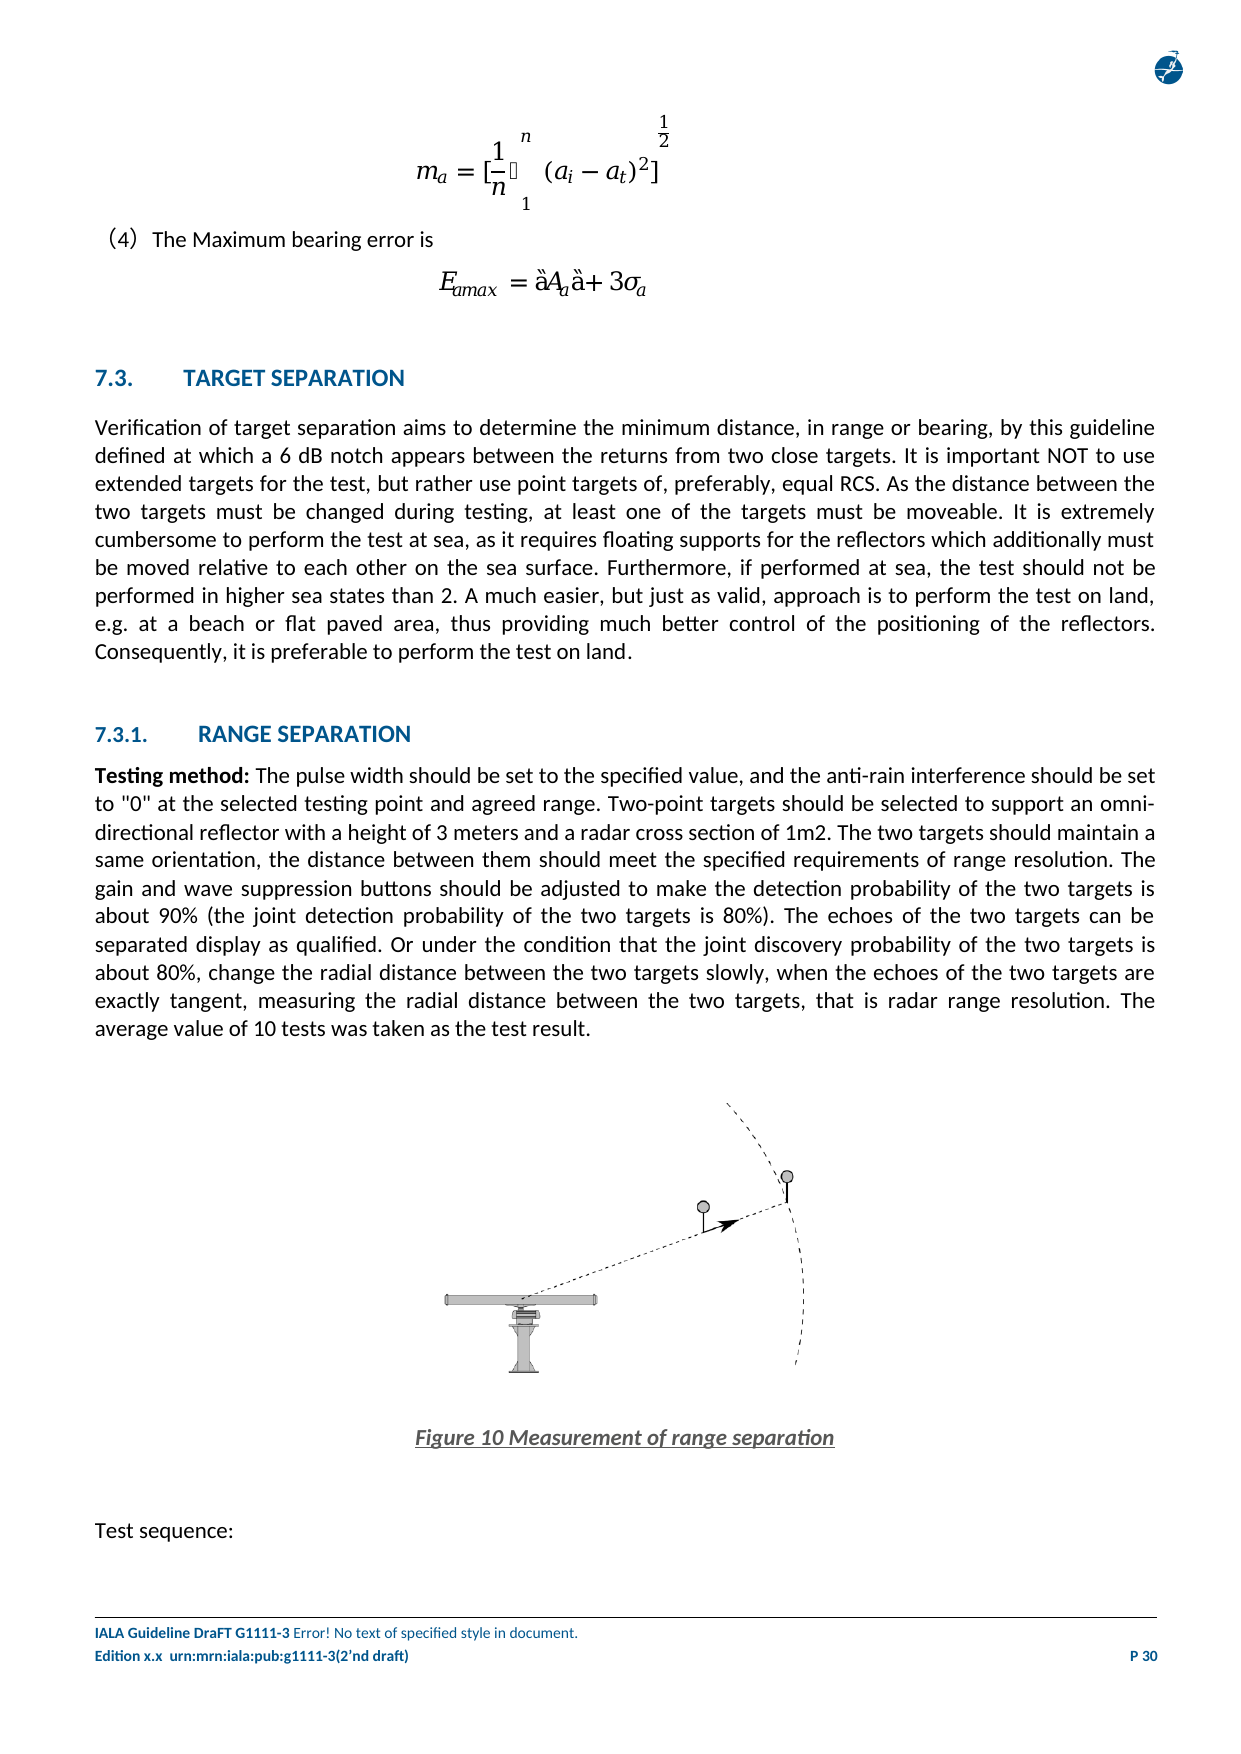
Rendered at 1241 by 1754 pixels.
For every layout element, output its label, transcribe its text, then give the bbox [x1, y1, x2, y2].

text Figure Measurement of range separation [94, 1423, 1157, 1451]
subtitle RANGE SEPARATION [94, 718, 1069, 749]
text （4）The Maximum bearing error is [94, 223, 1157, 254]
text Verification of target separation aims to determine the minimum distance, in range or bearing, by this guideline defined at which a 6 dB notch appears between the returns from two close targets. It is important NOT to use extended targets for the test, but rather use point targets of, preferably, equal RCS. As the distance between the two targets must be changed during testing, at least one of the targets must be moveable. It is extremely cumbersome to perform the test at sea, as it requires floating supports for the reflectors which additionally must be moved relative to each other on the sea surface. Furthermore, if performed at sea, the test should not be performed in higher sea states than 2. A much easier, but just as valid, approach is to perform the test on land, e.g. at a beach or flat paved area, thus providing much better control of the positioning of the reflectors. Consequently, it is preferable to perform the test on land. [94, 413, 1157, 666]
picture [1123, 0, 1241, 119]
text Test sequence: [94, 1516, 1157, 1544]
subtitle Target separation [94, 362, 1157, 392]
text Testing method: The pulse width should be set to the specified value, and the anti-rain interference should be set to "0" at the selected testing point and agreed range. Two-point targets should be selected to support an omni-directional reflector with a height of 3 meters and a radar cross section of 1m2. The two targets should maintain a same orientation, the distance between them should meet the specified requirements of range resolution. The gain and wave suppression buttons should be adjusted to make the detection probability of the two targets is about 90% (the joint detection probability of the two targets is 80%). The echoes of the two targets can be separated display as qualified. Or under the condition that the joint discovery probability of the two targets is about 80%, change the radial distance between the two targets slowly, when the echoes of the two targets are exactly tangent, measuring the radial distance between the two targets, that is radar range resolution. The average value of 10 tests was taken as the test result. [94, 762, 1157, 1042]
